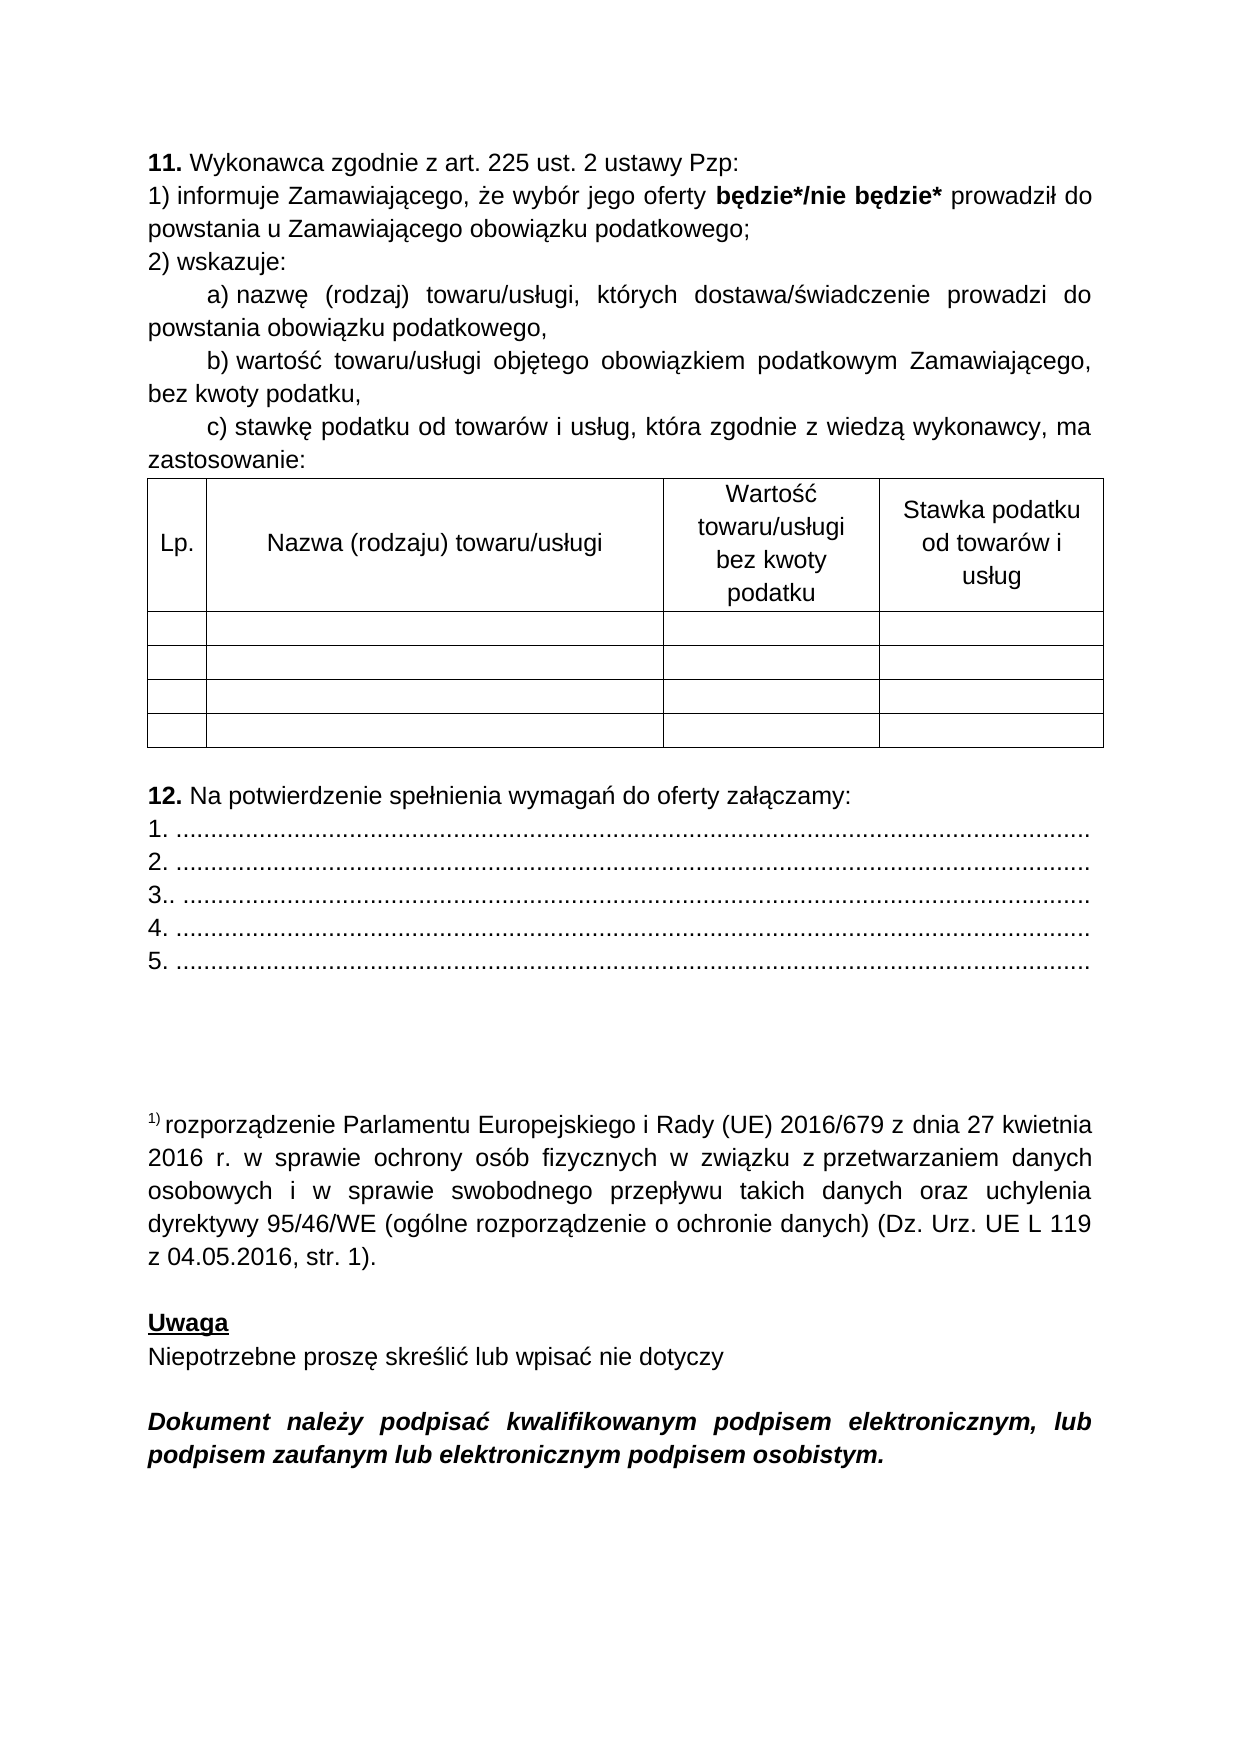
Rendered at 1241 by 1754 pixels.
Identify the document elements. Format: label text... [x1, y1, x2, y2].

table_cell [880, 646, 1103, 679]
table_cell [880, 714, 1103, 747]
table_header Lp. [148, 479, 206, 611]
table_cell [148, 612, 206, 644]
text 1) informuje Zamawiającego, że wybór jego oferty będzie*/nie będzie* prowadził do powstania u Zamawiającego obowiązku podatkowego; [148, 181, 1093, 242]
text 11. Wykonawca zgodnie z art. 225 ust. 2 ustawy Pzp: [148, 148, 1093, 176]
table_cell [207, 714, 663, 747]
table_cell [148, 714, 206, 747]
table_cell [664, 612, 879, 644]
table_cell [880, 612, 1103, 644]
table_cell [148, 646, 206, 679]
table_cell [880, 680, 1103, 713]
text Dokument należy podpisać kwalifikowanym podpisem elektronicznym, lub podpisem zaufanym lub elektronicznym podpisem osobistym. [148, 1407, 1093, 1468]
table_header Nazwa (rodzaju) towaru/usługi [207, 479, 663, 611]
text 1. .................................................................................................................................... [148, 814, 1093, 843]
text b) wartość towaru/usługi objętego obowiązkiem podatkowym Zamawiającego, bez kwoty podatku, [148, 346, 1093, 407]
text 2. .................................................................................................................................... [148, 847, 1093, 876]
table_cell [148, 680, 206, 713]
text 12. Na potwierdzenie spełnienia wymagań do oferty załączamy: [148, 781, 1093, 809]
table_cell [207, 680, 663, 713]
table_cell [207, 646, 663, 679]
text c) stawkę podatku od towarów i usług, która zgodnie z wiedzą wykonawcy, ma zastosowanie: [148, 412, 1093, 473]
text 5. .................................................................................................................................... [148, 946, 1093, 975]
table_cell [664, 714, 879, 747]
table_cell [664, 680, 879, 713]
table_cell [207, 612, 663, 644]
text Uwaga [148, 1308, 1093, 1337]
table_header Wartość towaru/usługi bez kwoty podatku [664, 479, 879, 611]
text a) nazwę (rodzaj) towaru/usługi, których dostawa/świadczenie prowadzi do powstania obowiązku podatkowego, [148, 280, 1093, 341]
text 3.. ................................................................................................................................... [148, 880, 1093, 909]
text Niepotrzebne proszę skreślić lub wpisać nie dotyczy [148, 1341, 1093, 1370]
table_header Stawka podatku od towarów i usług [880, 479, 1103, 611]
text 4. .................................................................................................................................... [148, 913, 1093, 942]
text 1) rozporządzenie Parlamentu Europejskiego i Rady (UE) 2016/679 z dnia 27 kwietnia 2016 r. w sprawie ochrony osób fizycznych w związku z przetwarzaniem danych osobowych i w sprawie swobodnego przepływu takich danych oraz uchylenia dyrektywy 95/46/WE (ogólne rozporządzenie o ochronie danych) (Dz. Urz. UE L 119 z 04.05.2016, str. 1). [148, 1110, 1093, 1271]
table_cell [664, 646, 879, 679]
text 2) wskazuje: [148, 247, 1093, 275]
